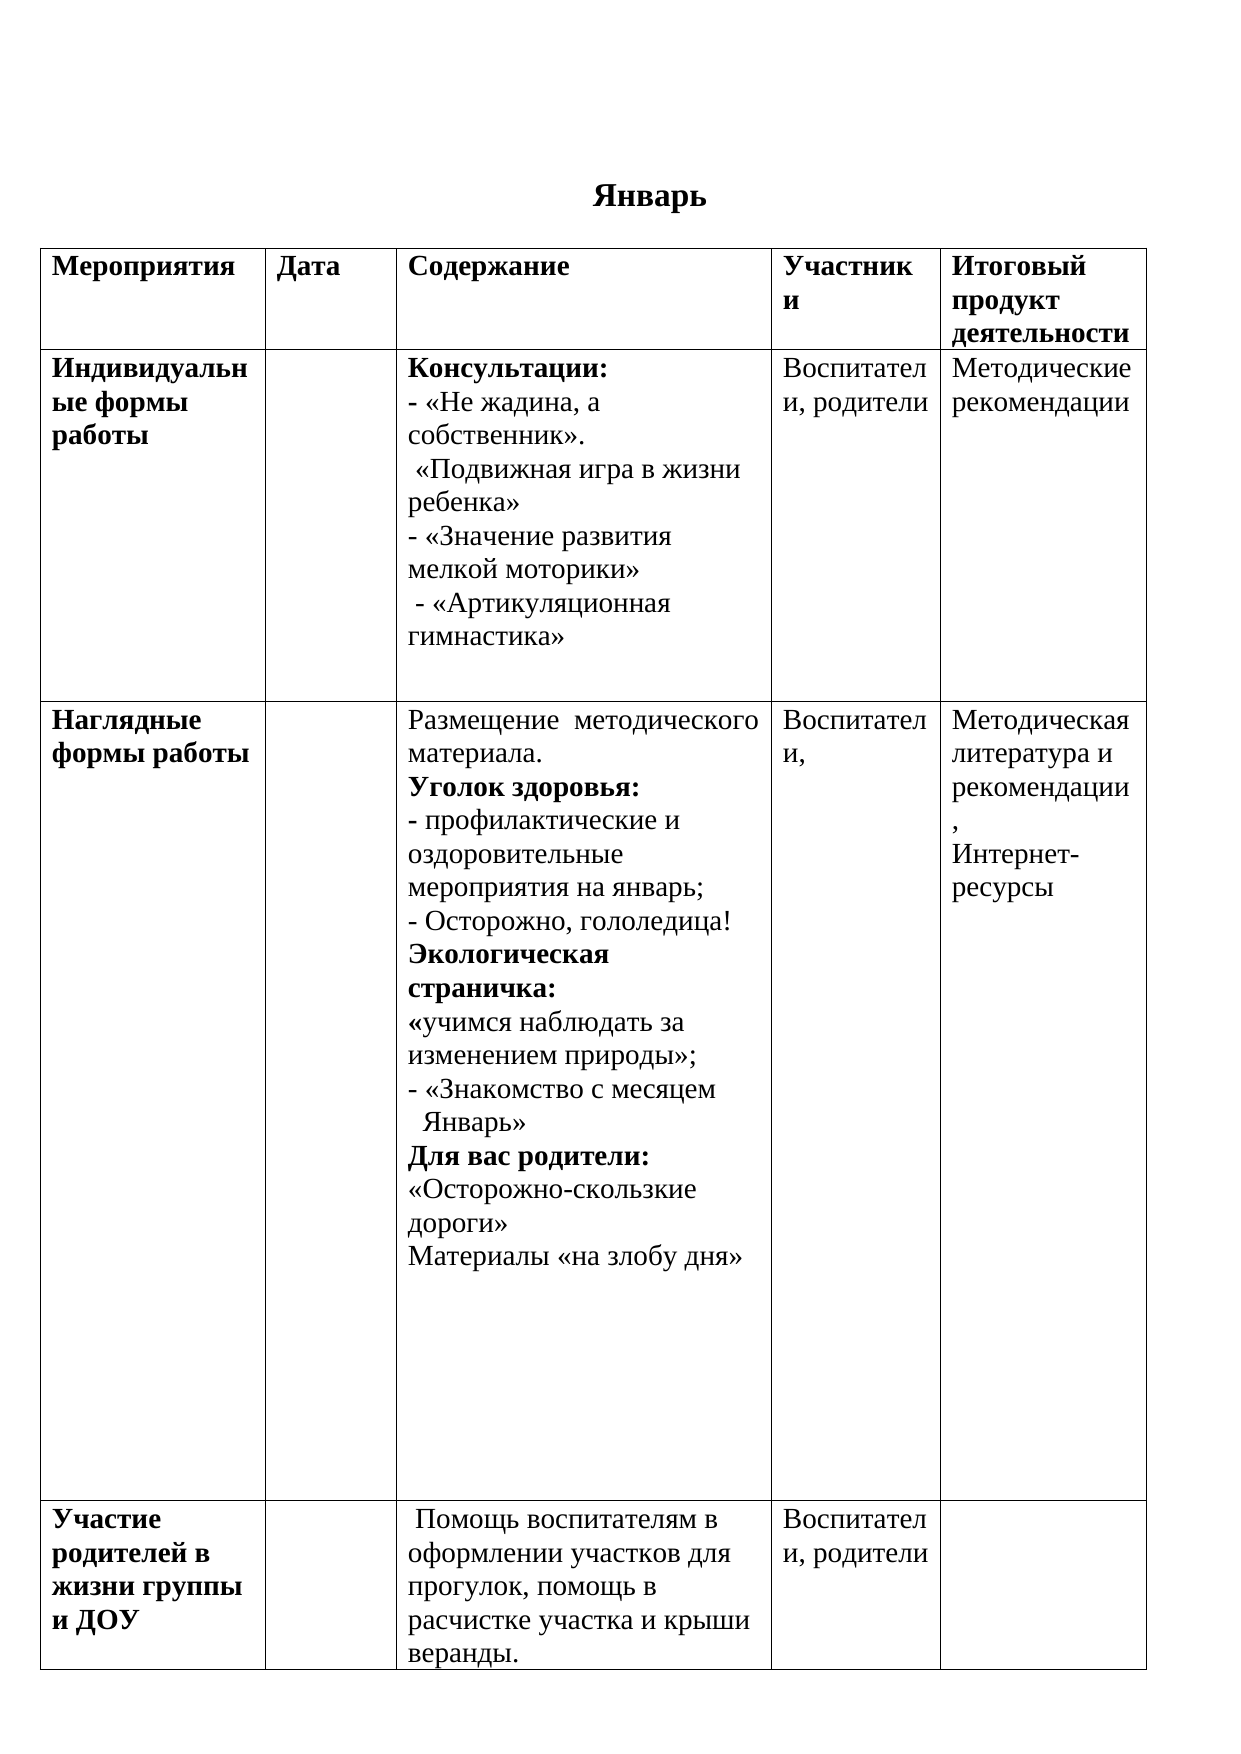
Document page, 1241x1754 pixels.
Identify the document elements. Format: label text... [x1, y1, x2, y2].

table_cell Участие родителей в жизни группы и ДОУ [41, 1501, 265, 1669]
table_cell Помощь воспитателям в оформлении участков для прогулок, помощь в расчистке участка и крыши веранды. [397, 1501, 771, 1669]
text Январь [134, 176, 1165, 214]
table_cell Размещение методического материала. Уголок здоровья: - профилактические и оздоровительные мероприятия на январь; - Осторожно, гололедица! Экологическая страничка: «учимся наблюдать за изменением природы»; - «Знакомство с месяцем Январь» Для вас родители: «Осторожно-скользкие дороги» Материалы «на злобу дня» [397, 702, 771, 1500]
table_cell Методическая литература и рекомендации, Интернет- ресурсы [941, 702, 1146, 1500]
table_cell Консультации: - «Не жадина, а собственник». «Подвижная игра в жизни ребенка» - «Значение развития мелкой моторики» - «Артикуляционная гимнастика» [397, 350, 771, 701]
table_cell [266, 702, 396, 1500]
table_header Мероприятия [41, 249, 265, 349]
table_cell Воспитатели, [772, 702, 940, 1500]
table_header Дата [266, 249, 396, 349]
table_header Итоговый продукт деятельности [941, 249, 1146, 349]
table_header Содержание [397, 249, 771, 349]
table_cell Индивидуальные формы работы [41, 350, 265, 701]
table_cell [266, 350, 396, 701]
table_cell Методические рекомендации [941, 350, 1146, 701]
table_cell [941, 1501, 1146, 1669]
table_cell Воспитатели, родители [772, 350, 940, 701]
table_cell [266, 1501, 396, 1669]
table_cell Наглядные формы работы [41, 702, 265, 1500]
table_cell Воспитатели, родители [772, 1501, 940, 1669]
table_header Участники [772, 249, 940, 349]
